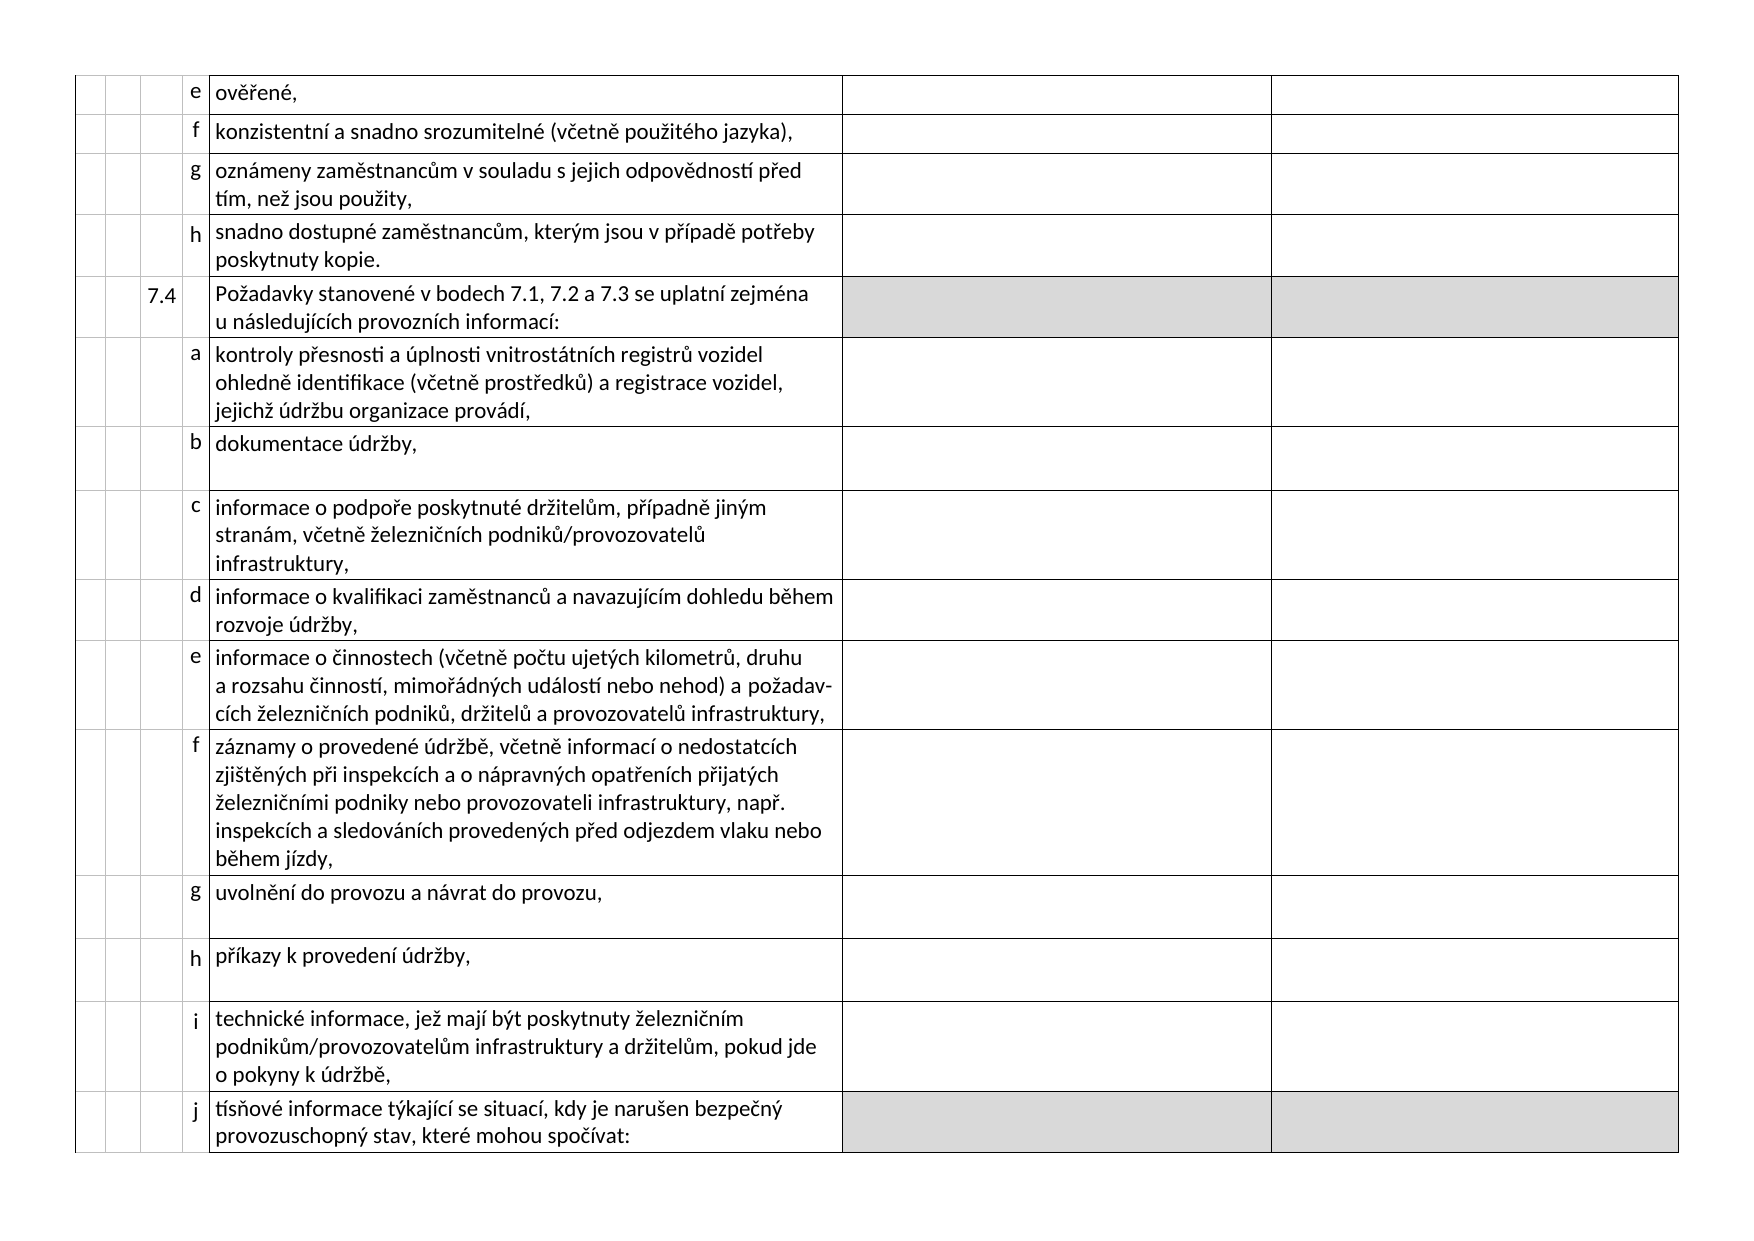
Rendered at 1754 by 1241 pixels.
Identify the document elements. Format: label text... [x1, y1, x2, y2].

table_cell [76, 338, 105, 426]
table_cell [106, 215, 140, 276]
table_cell dokumentace údržby, [210, 427, 842, 489]
table_cell [141, 215, 182, 276]
table_cell i [183, 1002, 209, 1091]
table_cell h [183, 939, 209, 1001]
table_cell [1272, 580, 1678, 640]
table_cell b [183, 427, 209, 489]
table_cell [1272, 1002, 1678, 1091]
table_cell c [183, 491, 209, 579]
table_cell h [183, 215, 209, 276]
table_cell [76, 76, 105, 114]
table_cell [106, 1002, 140, 1091]
table_cell [106, 1092, 140, 1152]
table_cell [843, 876, 1271, 938]
table_cell uvolnění do provozu a návrat do provozu, [210, 876, 842, 938]
table_cell [1272, 876, 1678, 938]
table_cell [1272, 76, 1678, 114]
table_cell [843, 338, 1271, 426]
table_cell [106, 76, 140, 114]
table_cell e [183, 76, 209, 114]
table_cell [843, 427, 1271, 489]
table_cell [843, 76, 1271, 114]
table_cell informace o kvalifikaci zaměstnanců a navazujícím dohledu během rozvoje údržby, [210, 580, 842, 640]
table_cell [141, 491, 182, 579]
table_cell [106, 491, 140, 579]
table_cell technické informace, jež mají být poskytnuty železničním podnikům/provozovatelům infrastruktury a držitelům, pokud jde o pokyny k údržbě, [210, 1002, 842, 1091]
table_cell [1272, 277, 1678, 337]
table_cell [1272, 115, 1678, 153]
table_cell [141, 580, 182, 640]
table_cell záznamy o provedené údržbě, včetně informací o nedostatcích zjištěných při inspekcích a o nápravných opatřeních přijatých železničními podniky nebo provozovateli infrastruktury, např. inspekcích a sledováních provedených před odjezdem vlaku nebo během jízdy, [210, 730, 842, 874]
table_cell [76, 491, 105, 579]
table_cell [1272, 939, 1678, 1001]
table_cell [106, 154, 140, 214]
table_cell [141, 76, 182, 114]
table_cell [106, 277, 140, 337]
table_cell [1272, 1092, 1678, 1152]
table_cell e [183, 641, 209, 729]
table_cell Požadavky stanovené v bodech 7.1, 7.2 a 7.3 se uplatní zejména u následujících provozních informací: [210, 277, 842, 337]
table_cell [76, 427, 105, 489]
table_cell d [183, 580, 209, 640]
table_cell [76, 876, 105, 938]
table_cell tísňové informace týkající se situací, kdy je narušen bezpečný provozuschopný stav, které mohou spočívat: [210, 1092, 842, 1152]
table_cell [106, 338, 140, 426]
table_cell [76, 580, 105, 640]
table_cell [106, 580, 140, 640]
table_cell [106, 876, 140, 938]
table_cell [843, 1092, 1271, 1152]
table_cell [141, 939, 182, 1001]
table_cell f [183, 730, 209, 874]
table_cell [843, 641, 1271, 729]
table_cell [106, 641, 140, 729]
table_cell [843, 491, 1271, 579]
table_cell [76, 277, 105, 337]
table_cell g [183, 876, 209, 938]
table_cell [1272, 215, 1678, 276]
table_cell ověřené, [210, 76, 842, 114]
table_cell informace o činnostech (včetně počtu ujetých kilometrů, druhu a rozsahu činností, mimořádných událostí nebo nehod) a požadav-cích železničních podniků, držitelů a provozovatelů infrastruktury, [210, 641, 842, 729]
table_cell [76, 730, 105, 874]
table_cell [1272, 491, 1678, 579]
table_cell [843, 154, 1271, 214]
table_cell [141, 876, 182, 938]
table_cell j [183, 1092, 209, 1152]
table_cell příkazy k provedení údržby, [210, 939, 842, 1001]
table_cell snadno dostupné zaměstnancům, kterým jsou v případě potřeby poskytnuty kopie. [210, 215, 842, 276]
table_cell a [183, 338, 209, 426]
table_cell [141, 730, 182, 874]
table_cell [1272, 154, 1678, 214]
table_cell [106, 427, 140, 489]
table_cell [76, 154, 105, 214]
table_cell [1272, 641, 1678, 729]
table_cell g [183, 154, 209, 214]
table_cell [141, 641, 182, 729]
table_cell [76, 939, 105, 1001]
table_cell [1272, 730, 1678, 874]
table_cell [1272, 427, 1678, 489]
table_cell [106, 939, 140, 1001]
table_cell [843, 1002, 1271, 1091]
table_cell [843, 580, 1271, 640]
table_cell [1272, 338, 1678, 426]
table_cell [843, 730, 1271, 874]
table_cell f [183, 115, 209, 153]
table_cell [141, 154, 182, 214]
table_cell [106, 115, 140, 153]
table_cell [183, 277, 209, 337]
table_cell [76, 1002, 105, 1091]
table_cell [141, 115, 182, 153]
table_cell informace o podpoře poskytnuté držitelům, případně jiným stranám, včetně železničních podniků/provozovatelů infrastruktury, [210, 491, 842, 579]
table_cell kontroly přesnosti a úplnosti vnitrostátních registrů vozidel ohledně identifikace (včetně prostředků) a registrace vozidel, jejichž údržbu organizace provádí, [210, 338, 842, 426]
table_cell [106, 730, 140, 874]
table_cell [76, 641, 105, 729]
table_cell [141, 427, 182, 489]
table_cell [141, 338, 182, 426]
table_cell [141, 1092, 182, 1152]
table_cell 7.4 [141, 277, 182, 337]
table_cell konzistentní a snadno srozumitelné (včetně použitého jazyka), [210, 115, 842, 153]
table_cell [843, 939, 1271, 1001]
table_cell [141, 1002, 182, 1091]
table_cell [843, 277, 1271, 337]
table_cell [76, 115, 105, 153]
table_cell [843, 115, 1271, 153]
table_cell [843, 215, 1271, 276]
table_cell [76, 1092, 105, 1152]
table_cell [76, 215, 105, 276]
table_cell oznámeny zaměstnancům v souladu s jejich odpovědností před tím, než jsou použity, [210, 154, 842, 214]
